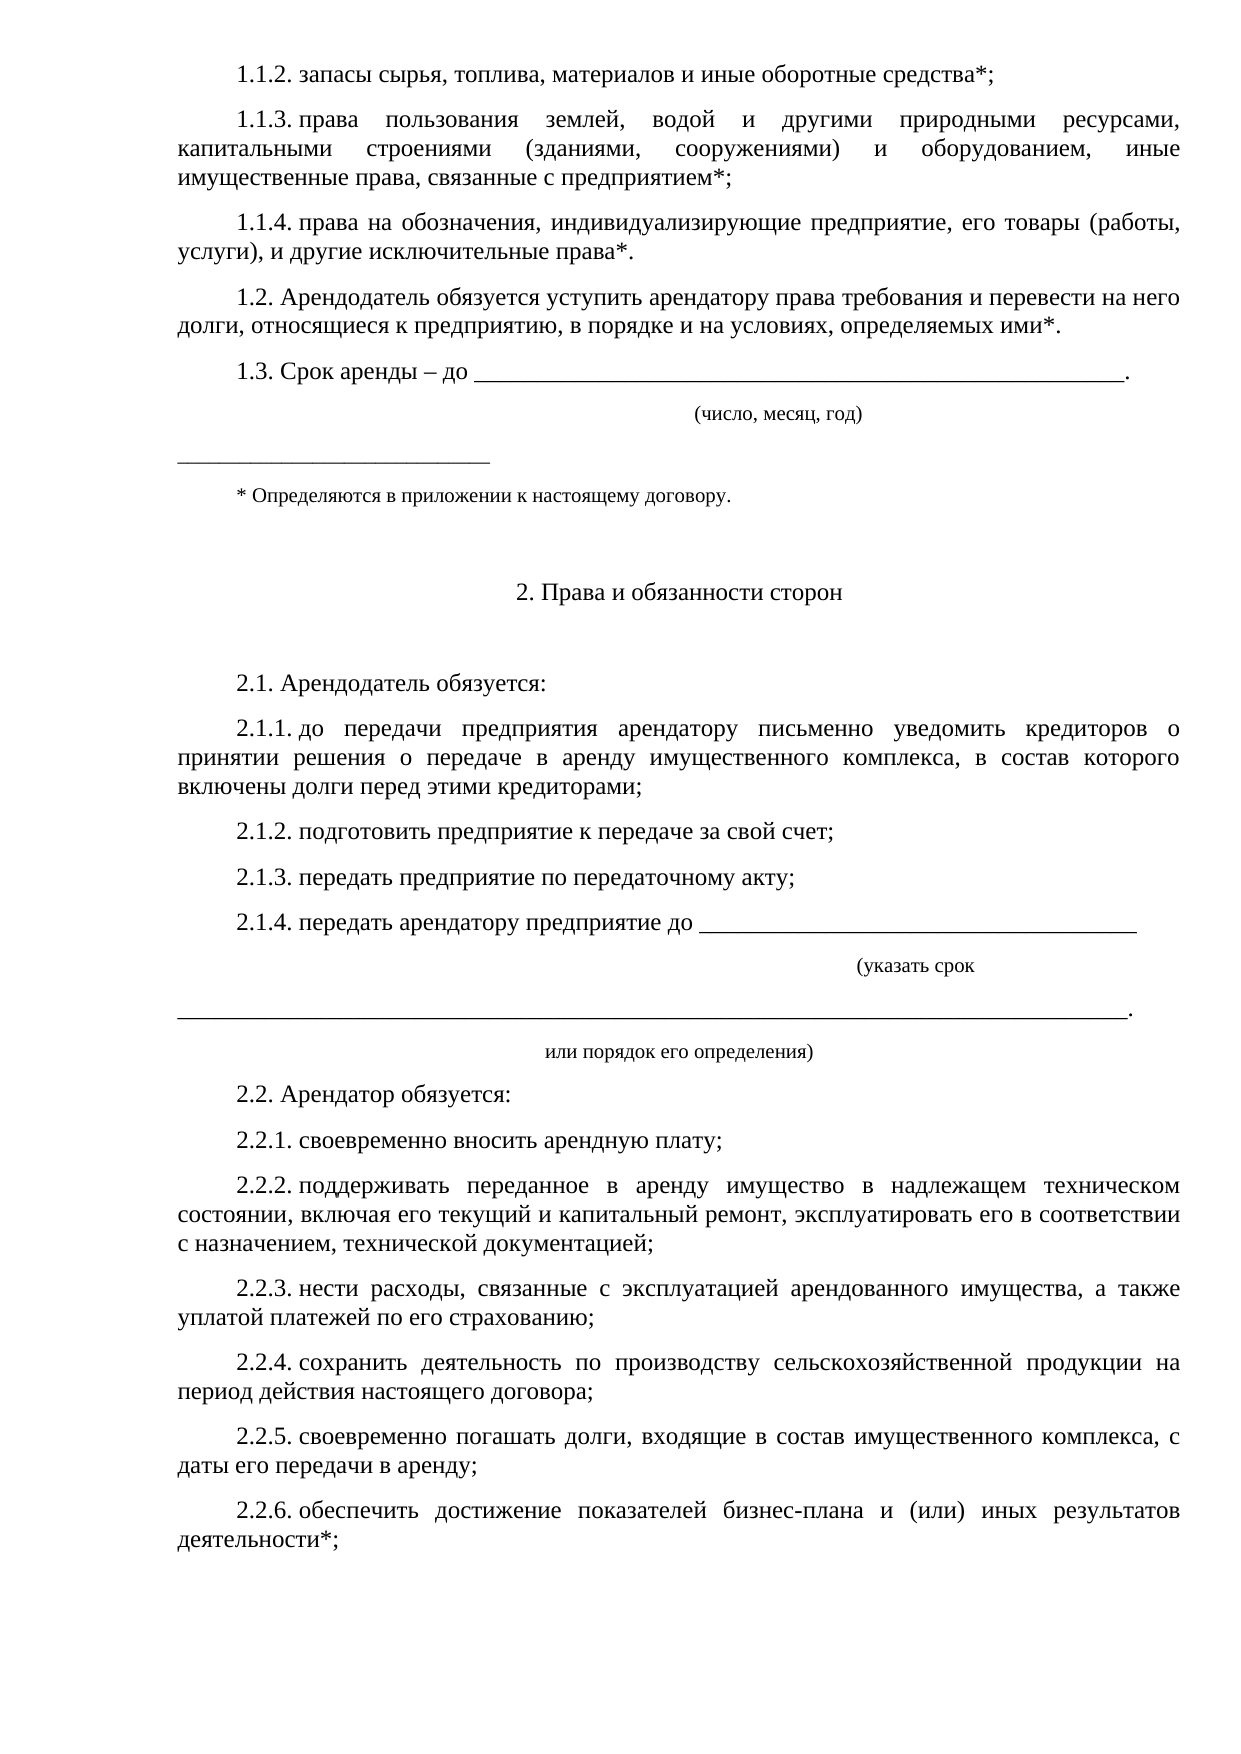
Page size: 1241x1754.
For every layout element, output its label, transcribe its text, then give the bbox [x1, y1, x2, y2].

text 2.2. Арендатор обязуется: [177, 1079, 1181, 1108]
text 2.1. Арендодатель обязуется: [177, 668, 1181, 697]
text 2.2.1. своевременно вносить арендную плату; [177, 1125, 1181, 1153]
text 1.2. Арендодатель обязуется уступить арендатору права требования и перевести на него долги, относящиеся к предприятию, в порядке и на условиях, определяемых ими*. [177, 282, 1181, 339]
text 1.1.3. права пользования землей, водой и другими природными ресурсами, капитальными строениями (зданиями, сооружениями) и оборудованием, иные имущественные права, связанные с предприятием*; [177, 104, 1181, 191]
text ______________________________ [177, 442, 1181, 466]
text 2.2.5. своевременно погашать долги, входящие в состав имущественного комплекса, с даты его передачи в аренду; [177, 1421, 1181, 1479]
text 2.2.6. обеспечить достижение показателей бизнес-плана и (или) иных результатов деятельности*; [177, 1496, 1181, 1553]
text (указать срок [856, 952, 1181, 977]
text 2.1.1. до передачи предприятия арендатору письменно уведомить кредиторов о принятии решения о передаче в аренду имущественного комплекса, в состав которого включены долги перед этими кредиторами; [177, 713, 1181, 799]
text 2.1.4. передать арендатору предприятие до ___________________________________ [177, 907, 1181, 936]
text 2.1.2. подготовить предприятие к передаче за свой счет; [177, 816, 1181, 845]
text 2.2.2. поддерживать переданное в аренду имущество в надлежащем техническом состоянии, включая его текущий и капитальный ремонт, эксплуатировать его в соответствии с назначением, технической документацией; [177, 1170, 1181, 1256]
text * Определяются в приложении к настоящему договору. [177, 483, 1181, 507]
text 1.1.4. права на обозначения, индивидуализирующие предприятие, его товары (работы, услуги), и другие исключительные права*. [177, 207, 1181, 265]
text ____________________________________________________________________________. [177, 993, 1181, 1022]
text 1.3. Срок аренды – до ____________________________________________________. [177, 356, 1181, 384]
text 2.2.3. нести расходы, связанные с эксплуатацией арендованного имущества, а также уплатой платежей по его страхованию; [177, 1273, 1181, 1331]
text или порядок его определения) [177, 1039, 1181, 1063]
text (число, месяц, год) [694, 401, 1181, 425]
text 2.2.4. сохранить деятельность по производству сельскохозяйственной продукции на период действия настоящего договора; [177, 1347, 1181, 1405]
text 2. Права и обязанности сторон [177, 577, 1181, 606]
text 1.1.2. запасы сырья, топлива, материалов и иные оборотные средства*; [177, 59, 1181, 88]
text 2.1.3. передать предприятие по передаточному акту; [177, 862, 1181, 890]
